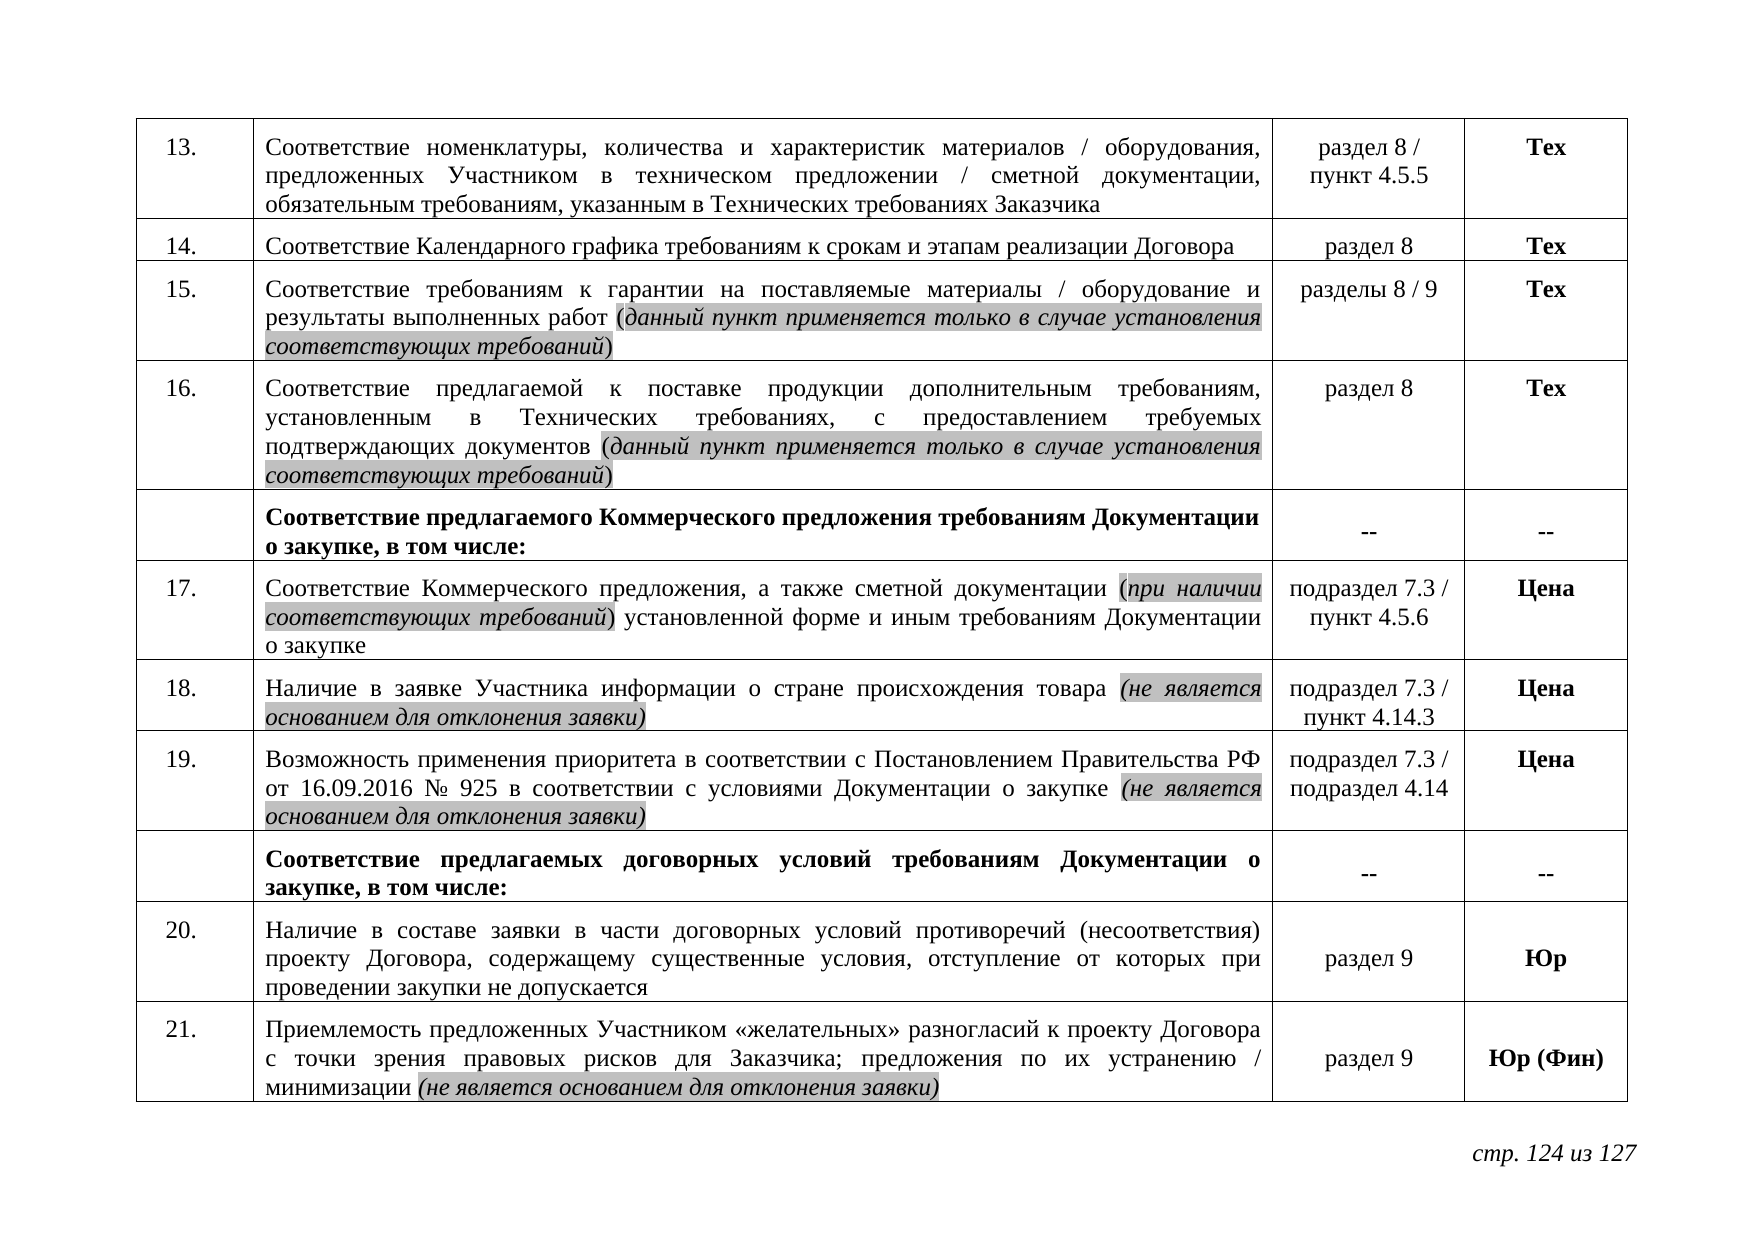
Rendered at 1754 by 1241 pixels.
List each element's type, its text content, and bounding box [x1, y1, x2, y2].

table_cell раздел 8 [1273, 219, 1464, 260]
table_cell [137, 219, 253, 260]
table_cell [137, 119, 253, 218]
table_cell подраздел 7.3 / пункт 4.5.6 [1273, 561, 1464, 659]
table_cell Тех [1465, 219, 1627, 260]
table_cell Тех [1465, 261, 1627, 360]
table_cell [137, 261, 253, 360]
table_cell подраздел 7.3 / подраздел 4.14 [1273, 731, 1464, 830]
table_cell [137, 1002, 253, 1101]
table_cell [137, 490, 253, 559]
table_cell Цена [1465, 561, 1627, 659]
table_cell подраздел 7.3 / пункт 4.14.3 [1273, 660, 1464, 730]
table_cell Соответствие номенклатуры, количества и характеристик материалов / оборудования, предложенных Участником в техническом предложении / сметной документации, обязательным требованиям, указанным в Технических требованиях Заказчика [254, 119, 1272, 218]
table_cell [137, 831, 253, 901]
table_cell [137, 660, 253, 730]
table_cell Соответствие Коммерческого предложения, а также сметной документации (при наличии соответствующих требований) установленной форме и иным требованиям Документации о закупке [254, 561, 1272, 659]
table_cell Приемлемость предложенных Участником «желательных» разногласий к проекту Договора с точки зрения правовых рисков для Заказчика; предложения по их устранению / минимизации (не является основанием для отклонения заявки) [254, 1002, 1272, 1101]
table_cell -- [1273, 490, 1464, 559]
table_cell Тех [1465, 361, 1627, 488]
table_cell Цена [1465, 731, 1627, 830]
table_cell [137, 561, 253, 659]
table_cell раздел 9 [1273, 902, 1464, 1001]
table_cell [137, 902, 253, 1001]
table_cell -- [1465, 490, 1627, 559]
table_cell [137, 731, 253, 830]
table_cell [1273, 119, 1464, 218]
table_cell -- [1465, 831, 1627, 901]
table_cell Наличие в заявке Участника информации о стране происхождения товара (не является основанием для отклонения заявки) [254, 660, 1272, 730]
table_cell Юр (Фин) [1465, 1002, 1627, 1101]
table_cell Юр [1465, 902, 1627, 1001]
table_cell -- [1273, 831, 1464, 901]
table_cell раздел 8 [1273, 361, 1464, 488]
table_cell Тех [1465, 119, 1627, 218]
table_cell Соответствие требованиям к гарантии на поставляемые материалы / оборудование и результаты выполненных работ (данный пункт применяется только в случае установления соответствующих требований) [254, 261, 1272, 360]
table_cell Соответствие предлагаемых договорных условий требованиям Документации о закупке, в том числе: [254, 831, 1272, 901]
table_cell Соответствие предлагаемого Коммерческого предложения требованиям Документации о закупке, в том числе: [254, 490, 1272, 559]
table_cell Цена [1465, 660, 1627, 730]
table_cell Соответствие предлагаемой к поставке продукции дополнительным требованиям, установленным в Технических требованиях, с предоставлением требуемых подтверждающих документов (данный пункт применяется только в случае установления соответствующих требований) [254, 361, 1272, 488]
table_cell раздел 9 [1273, 1002, 1464, 1101]
table_cell разделы 8 / 9 [1273, 261, 1464, 360]
table_cell Соответствие Календарного графика требованиям к срокам и этапам реализации Договора [254, 219, 1272, 260]
table_cell Наличие в составе заявки в части договорных условий противоречий (несоответствия) проекту Договора, содержащему существенные условия, отступление от которых при проведении закупки не допускается [254, 902, 1272, 1001]
table_cell Возможность применения приоритета в соответствии с Постановлением Правительства РФ от 16.09.2016 № 925 в соответствии с условиями Документации о закупке (не является основанием для отклонения заявки) [254, 731, 1272, 830]
table_cell [137, 361, 253, 488]
